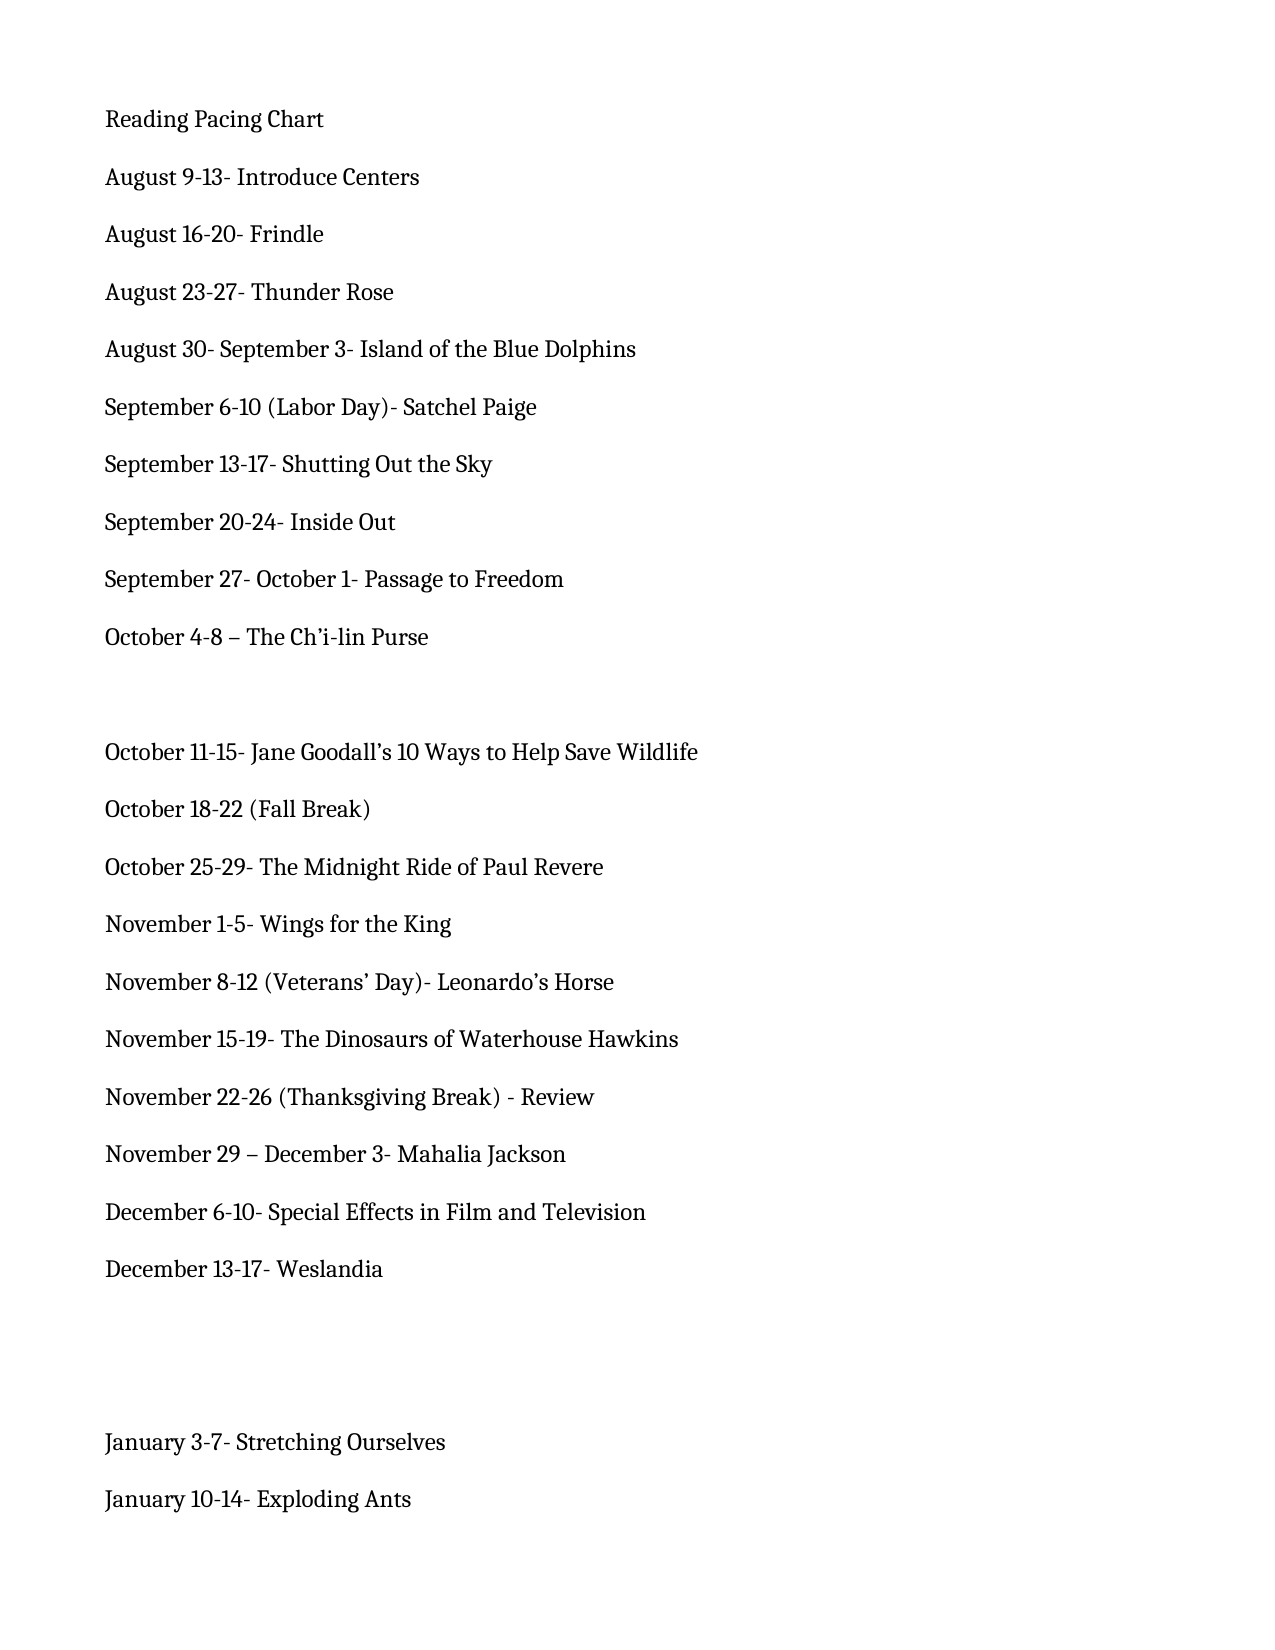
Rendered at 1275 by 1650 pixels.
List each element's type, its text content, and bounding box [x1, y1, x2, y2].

text August 16-20- Frindle [105, 220, 1170, 249]
text September 27- October 1- Passage to Freedom [105, 565, 1170, 594]
text November 29 – December 3- Mahalia Jackson [105, 1140, 1170, 1169]
text December 6-10- Special Effects in Film and Television [105, 1197, 1170, 1226]
text January 3-7- Stretching Ourselves [105, 1427, 1170, 1456]
text January 10-14- Exploding Ants [105, 1485, 1170, 1514]
text October 4-8 – The Ch’i-lin Purse [105, 622, 1170, 651]
text August 30- September 3- Island of the Blue Dolphins [105, 335, 1170, 364]
text November 22-26 (Thanksgiving Break) - Review [105, 1082, 1170, 1111]
text October 11-15- Jane Goodall’s 10 Ways to Help Save Wildlife [105, 737, 1170, 766]
text October 25-29- The Midnight Ride of Paul Revere [105, 852, 1170, 881]
text September 6-10 (Labor Day)- Satchel Paige [105, 392, 1170, 421]
text Reading Pacing Chart [105, 105, 1170, 134]
text December 13-17- Weslandia [105, 1255, 1170, 1284]
text August 23-27- Thunder Rose [105, 277, 1170, 306]
text November 8-12 (Veterans’ Day)- Leonardo’s Horse [105, 967, 1170, 996]
text November 1-5- Wings for the King [105, 910, 1170, 939]
text August 9-13- Introduce Centers [105, 162, 1170, 191]
text October 18-22 (Fall Break) [105, 795, 1170, 824]
text November 15-19- The Dinosaurs of Waterhouse Hawkins [105, 1025, 1170, 1054]
text September 20-24- Inside Out [105, 507, 1170, 536]
text September 13-17- Shutting Out the Sky [105, 450, 1170, 479]
